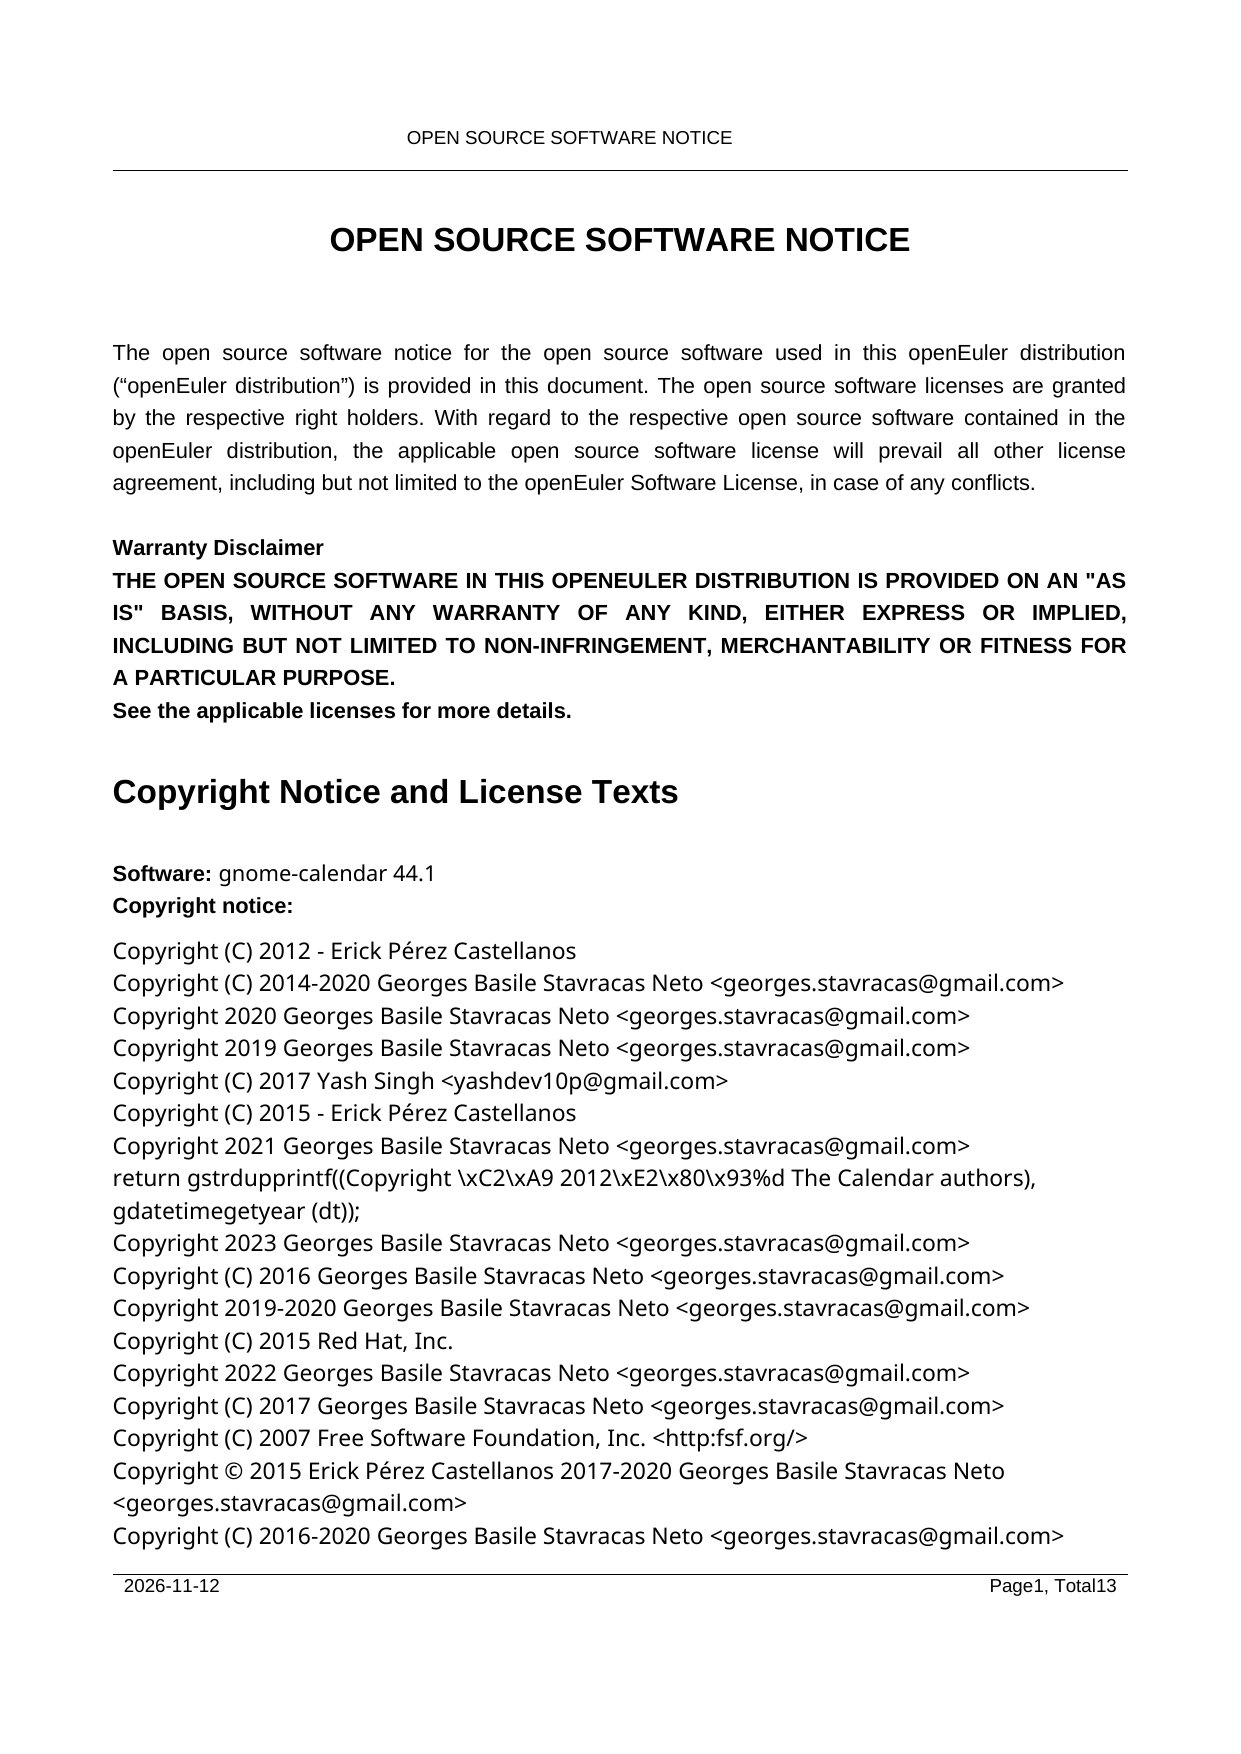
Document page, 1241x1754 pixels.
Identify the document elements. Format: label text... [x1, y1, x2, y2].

text The open source software notice for the open source software used in this openEuler distribution (“openEuler distribution”) is provided in this document. The open source software licenses are granted by the respective right holders. With regard to the respective open source software contained in the openEuler distribution, the applicable open source software license will prevail all other license agreement, including but not limited to the openEuler Software License, in case of any conflicts. [112, 336, 1128, 499]
text Copyright notice: [112, 889, 1128, 921]
text THE OPEN SOURCE SOFTWARE IN THIS OPENEULER DISTRIBUTION IS PROVIDED ON AN "AS IS" BASIS, WITHOUT ANY WARRANTY OF ANY KIND, EITHER EXPRESS OR IMPLIED, INCLUDING BUT NOT LIMITED TO NON-INFRINGEMENT, MERCHANTABILITY OR FITNESS FOR A PARTICULAR PURPOSE. See the applicable licenses for more details. [112, 564, 1128, 726]
text Warranty Disclaimer [112, 531, 1128, 564]
text Copyright Notice and License Texts [112, 759, 1128, 824]
text OPEN SOURCE SOFTWARE NOTICE [112, 206, 1128, 271]
title Software: gnome-calendar 44.1 [112, 856, 1128, 889]
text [112, 934, 1128, 1551]
